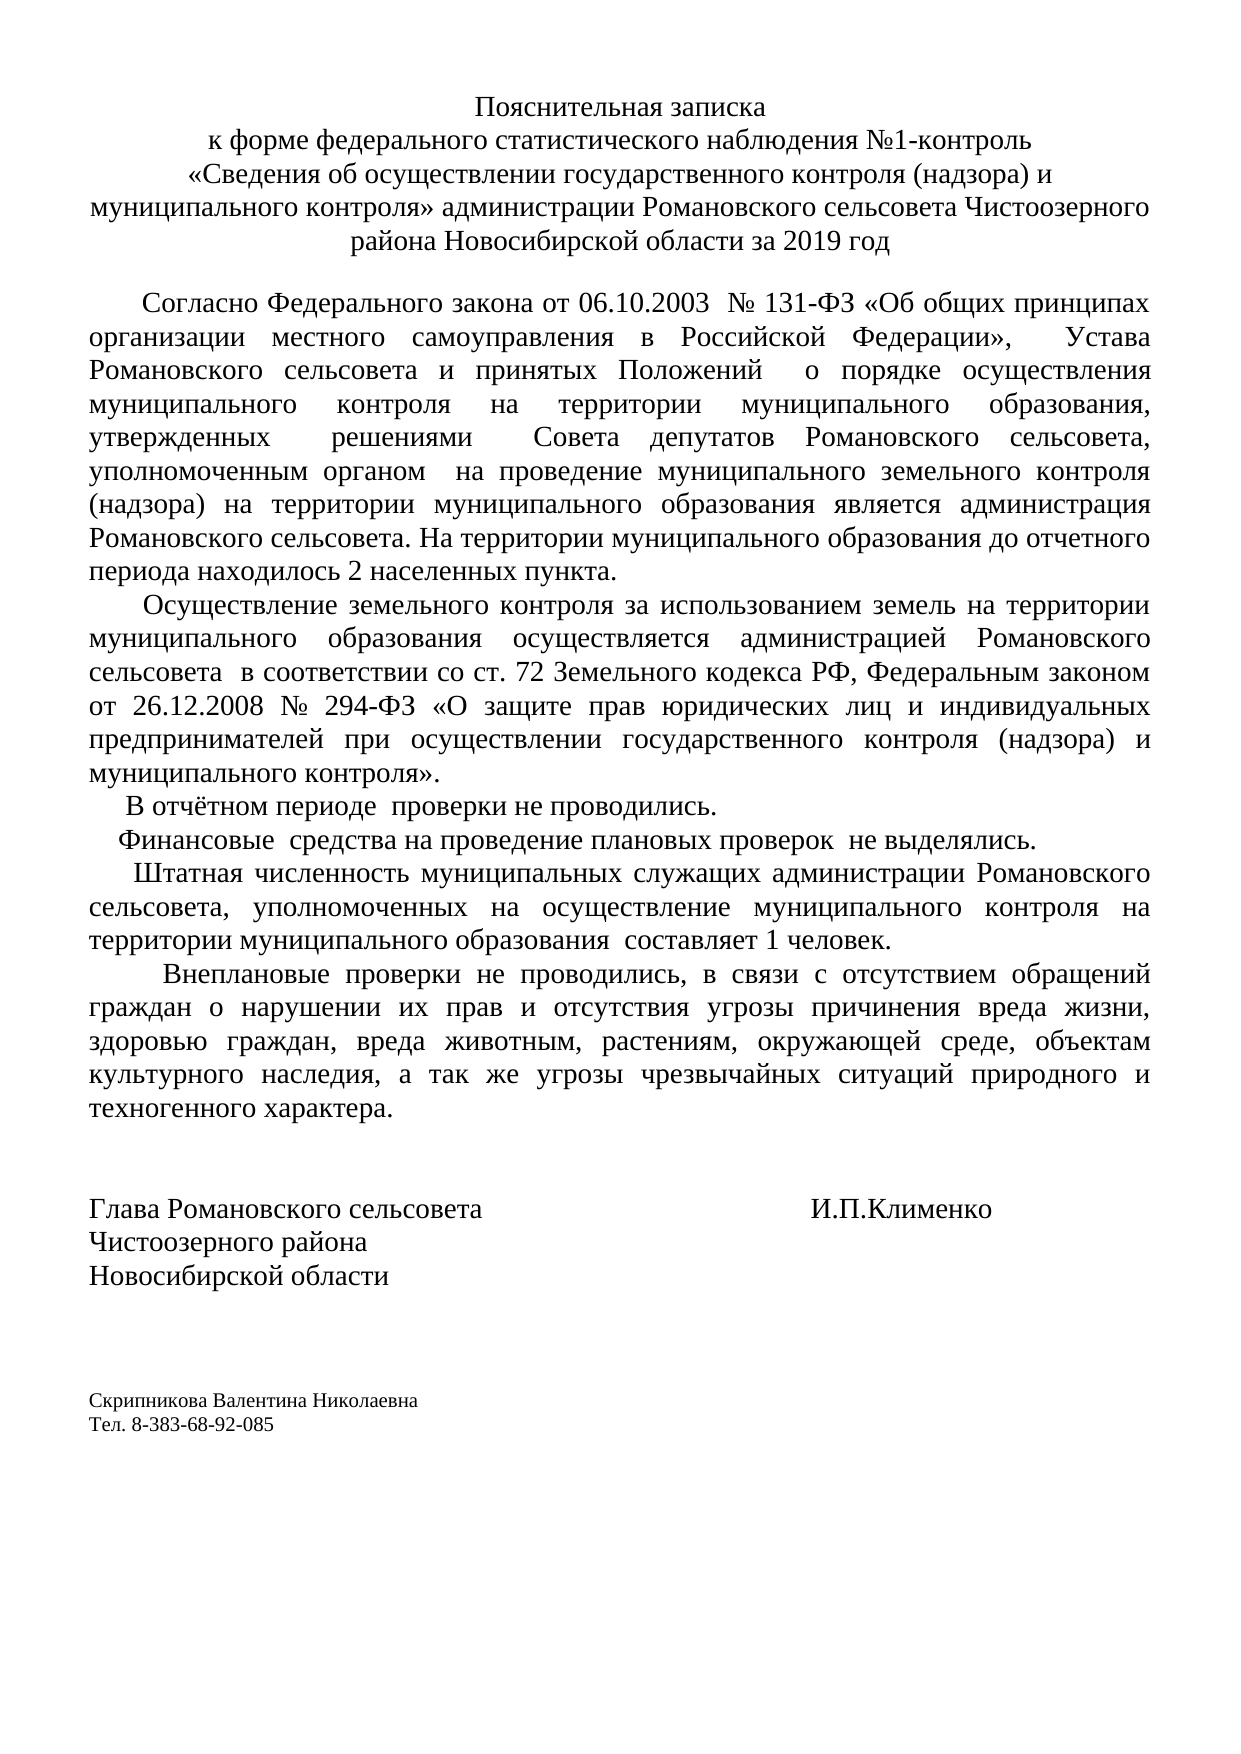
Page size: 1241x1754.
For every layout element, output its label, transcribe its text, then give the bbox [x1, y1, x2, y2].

text Чистоозерного района [89, 1224, 1152, 1258]
text Тел. 8-383-68-92-085 [89, 1412, 1152, 1436]
text Пояснительная записка [89, 89, 1152, 122]
text Скрипникова Валентина Николаевна [89, 1388, 1152, 1412]
text Глава Романовского сельсовета И.П.Клименко [89, 1191, 1152, 1224]
text Новосибирской области [89, 1258, 1152, 1291]
text к форме федерального статистического наблюдения №1-контроль [89, 122, 1152, 156]
text Согласно Федерального закона от 06.10.2003 № 131-ФЗ «Об общих принципах организации местного самоуправления в Российской Федерации», Устава Романовского сельсовета и принятых Положений о порядке осуществления муниципального контроля на территории муниципального образования, утвержденных решениями Совета депутатов Романовского сельсовета, уполномоченным органом на проведение муниципального земельного контроля (надзора) на территории муниципального образования является администрация Романовского сельсовета. На территории муниципального образования до отчетного периода находилось 2 населенных пункта. [89, 285, 1152, 587]
text В отчётном периоде проверки не проводились. [89, 788, 1152, 822]
text Внеплановые проверки не проводились, в связи с отсутствием обращений граждан о нарушении их прав и отсутствия угрозы причинения вреда жизни, здоровью граждан, вреда животным, растениям, окружающей среде, объектам культурного наследия, а так же угрозы чрезвычайных ситуаций природного и техногенного характера. [89, 956, 1152, 1124]
text Штатная численность муниципальных служащих администрации Романовского сельсовета, уполномоченных на осуществление муниципального контроля на территории муниципального образования составляет 1 человек. [89, 855, 1152, 956]
text Финансовые средства на проведение плановых проверок не выделялись. [89, 822, 1152, 855]
text Осуществление земельного контроля за использованием земель на территории муниципального образования осуществляется администрацией Романовского сельсовета в соответствии со ст. 72 Земельного кодекса РФ, Федеральным законом от 26.12.2008 № 294-ФЗ «О защите прав юридических лиц и индивидуальных предпринимателей при осуществлении государственного контроля (надзора) и муниципального контроля». [89, 587, 1152, 788]
text «Сведения об осуществлении государственного контроля (надзора) и муниципального контроля» администрации Романовского сельсовета Чистоозерного района Новосибирской области за 2019 год [89, 156, 1152, 256]
